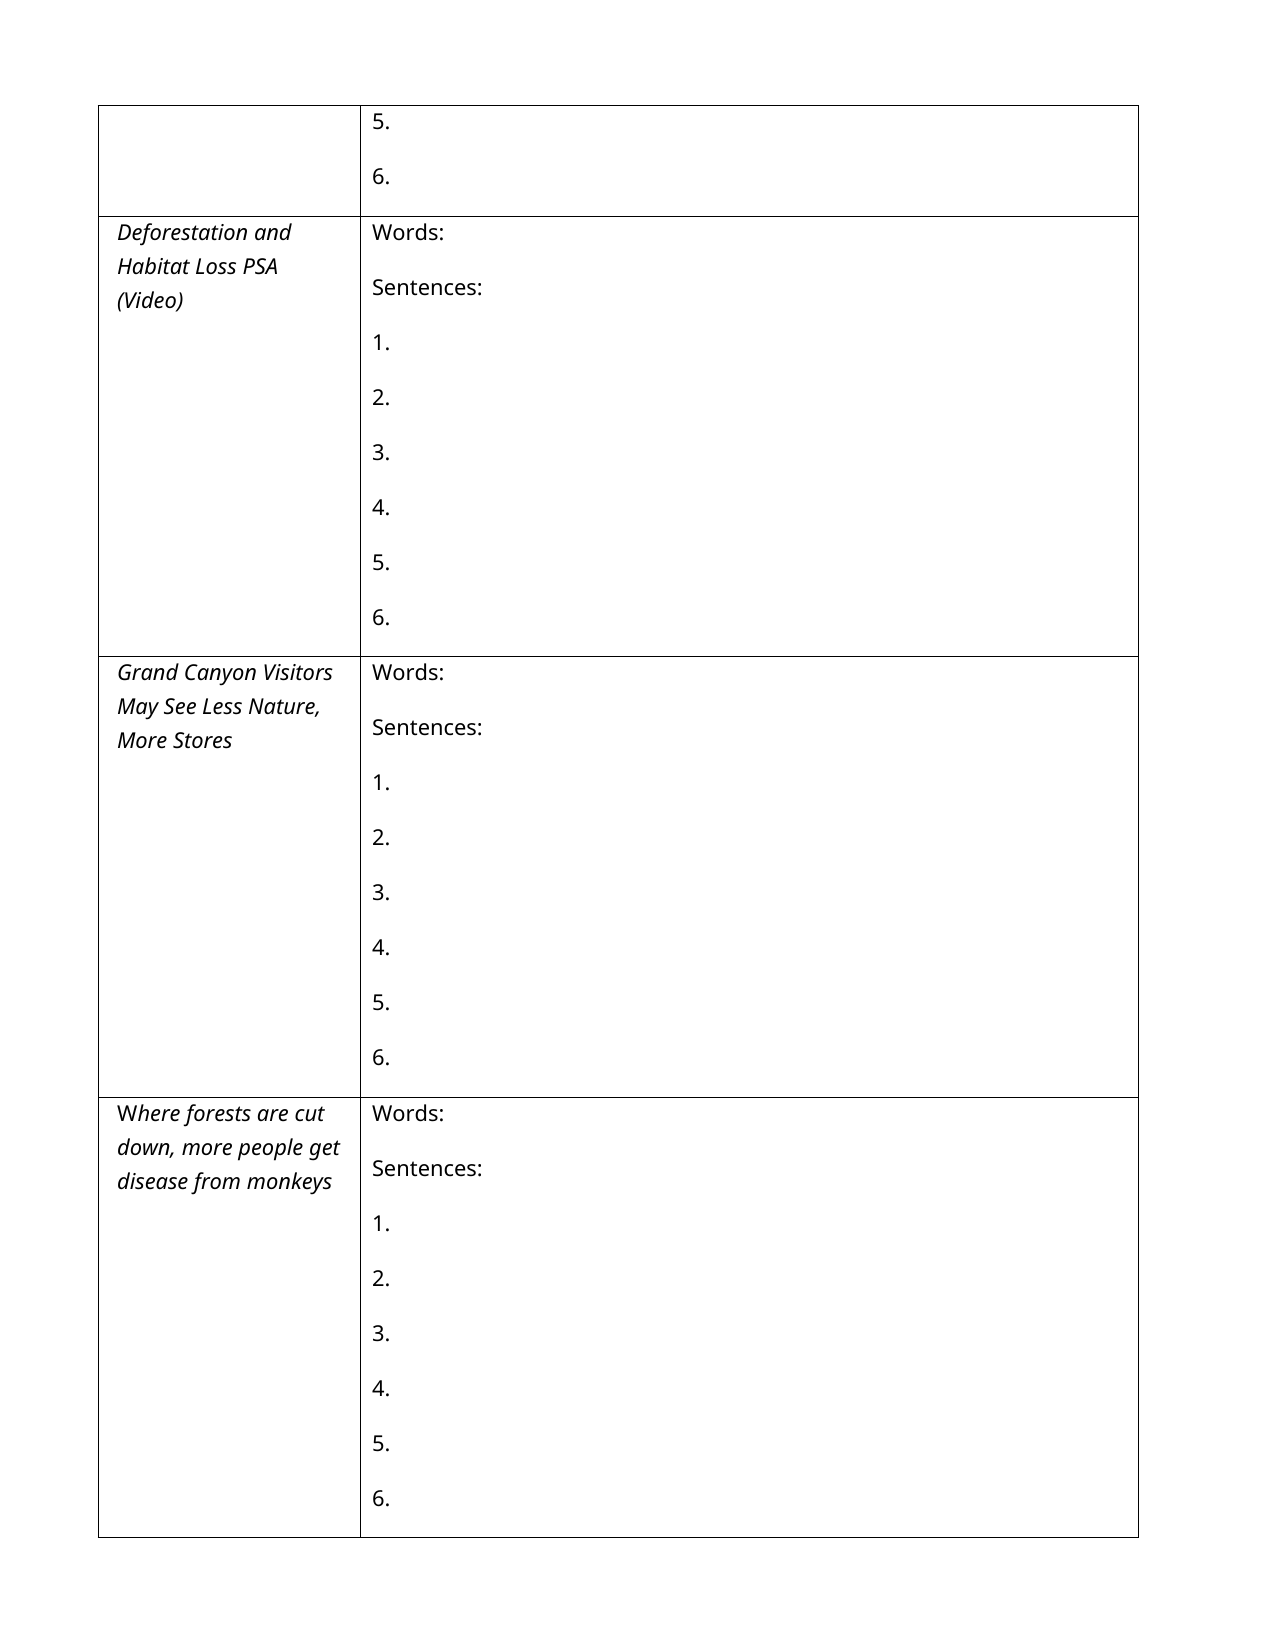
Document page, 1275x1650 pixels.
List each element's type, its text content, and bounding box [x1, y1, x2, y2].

table_cell Where forests are cut down, more people get disease from monkeys [99, 1098, 360, 1537]
table_cell Words: Sentences: 1. 2. 3. 4. 5. 6. [361, 657, 1138, 1097]
table_cell Grand Canyon Visitors May See Less Nature, More Stores [99, 657, 360, 1097]
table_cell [361, 106, 1138, 216]
table_cell Deforestation and Habitat Loss PSA (Video) [99, 217, 360, 656]
table_cell Words: Sentences: 1. 2. 3. 4. 5. 6. [361, 217, 1138, 656]
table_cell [99, 106, 360, 216]
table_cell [361, 1098, 1138, 1537]
